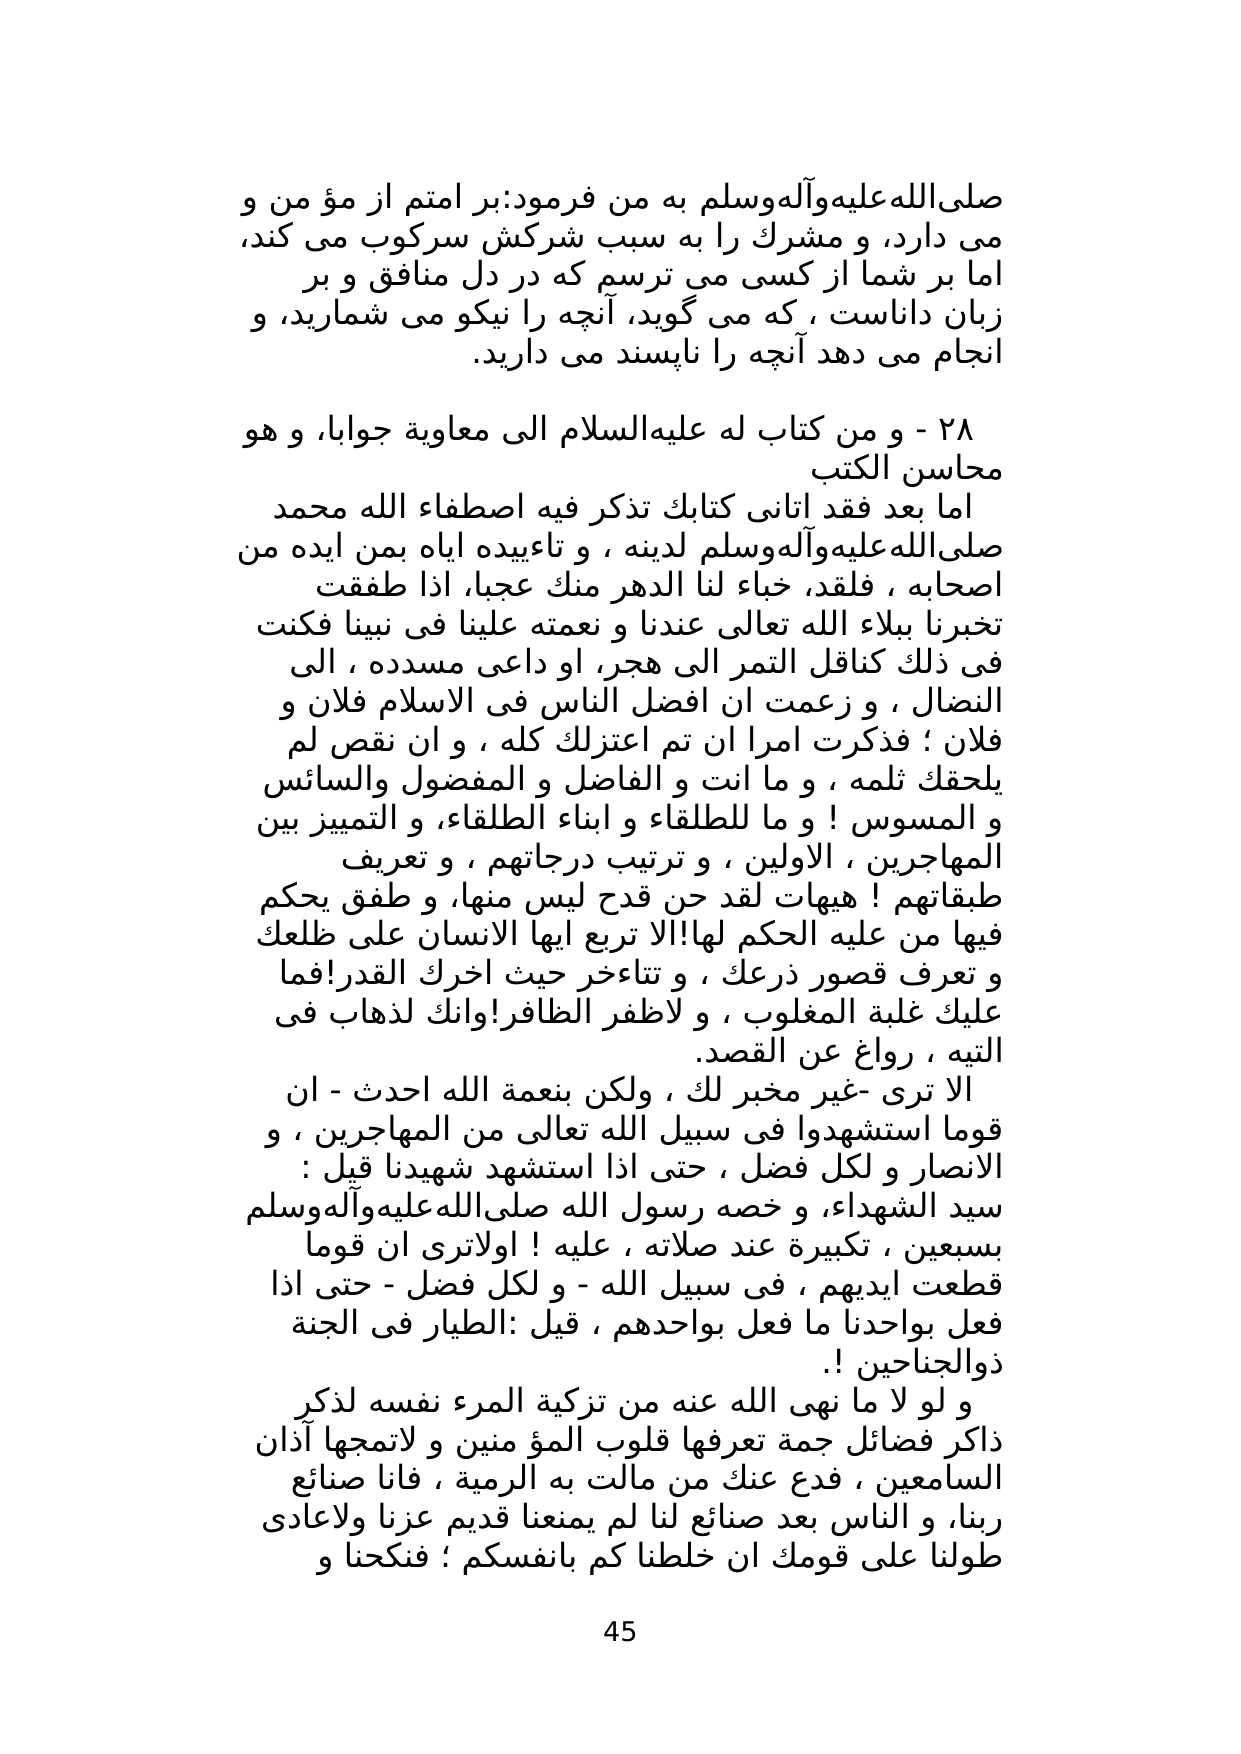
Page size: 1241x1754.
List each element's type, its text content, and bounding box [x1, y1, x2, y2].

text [236, 1381, 1004, 1575]
text اما بعد فقد اتانى كتابك تذكر فيه اصطفاء الله محمد صلى‌الله‌عليه‌وآله‌وسلم لدينه ، و تاءييده اياه بمن ايده من اصحابه ، فلقد، خباء لنا الدهر منك عجبا، اذا طفقت تخبرنا ببلاء الله تعالى عندنا و نعمته علينا فى نبينا فكنت فى ذلك كناقل التمر الى هجر، او داعى مسدده ، الى النضال ، و زعمت ان افضل الناس فى الاسلام فلان و فلان ؛ فذكرت امرا ان تم اعتزلك كله ، و ان نقص لم يلحقك ثلمه ، و ما انت و الفاضل و المفضول والسائس و المسوس ! و ما للطلقاء و ابناء الطلقاء، و التمييز بين المهاجرين ، الاولين ، و ترتيب درجاتهم ، و تعريف طبقاتهم ! هيهات لقد حن قدح ليس منها، و طفق يحكم فيها من عليه الحكم لها!الا تربع ايها الانسان على ظلعك و تعرف قصور ذرعك ، و تتاءخر حيث اخرك القدر!فما عليك غلبة المغلوب ، و لاظفر الظافر!وانك لذهاب فى التيه ، رواغ عن القصد. [236, 487, 1004, 1070]
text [236, 177, 1004, 371]
text الا ترى -غير مخبر لك ، ولكن بنعمة الله احدث - ان قوما استشهدوا فى سبيل الله تعالى من المهاجرين ، و الانصار و لكل فضل ، حتى اذا استشهد شهيدنا قيل : سيد الشهداء، و خصه رسول الله صلى‌الله‌عليه‌وآله‌وسلم بسبعين ، تكبيرة عند صلاته ، عليه ! اولاترى ان قوما قطعت ايديهم ، فى سبيل الله - و لكل فضل - حتى اذا فعل بواحدنا ما فعل بواحدهم ، قيل :الطيار فى الجنة ذوالجناحين !. [236, 1070, 1004, 1381]
text ٢٨ - و من كتاب له عليه‌السلام الى معاوية جوابا، و هو محاسن الكتب [236, 410, 1004, 487]
